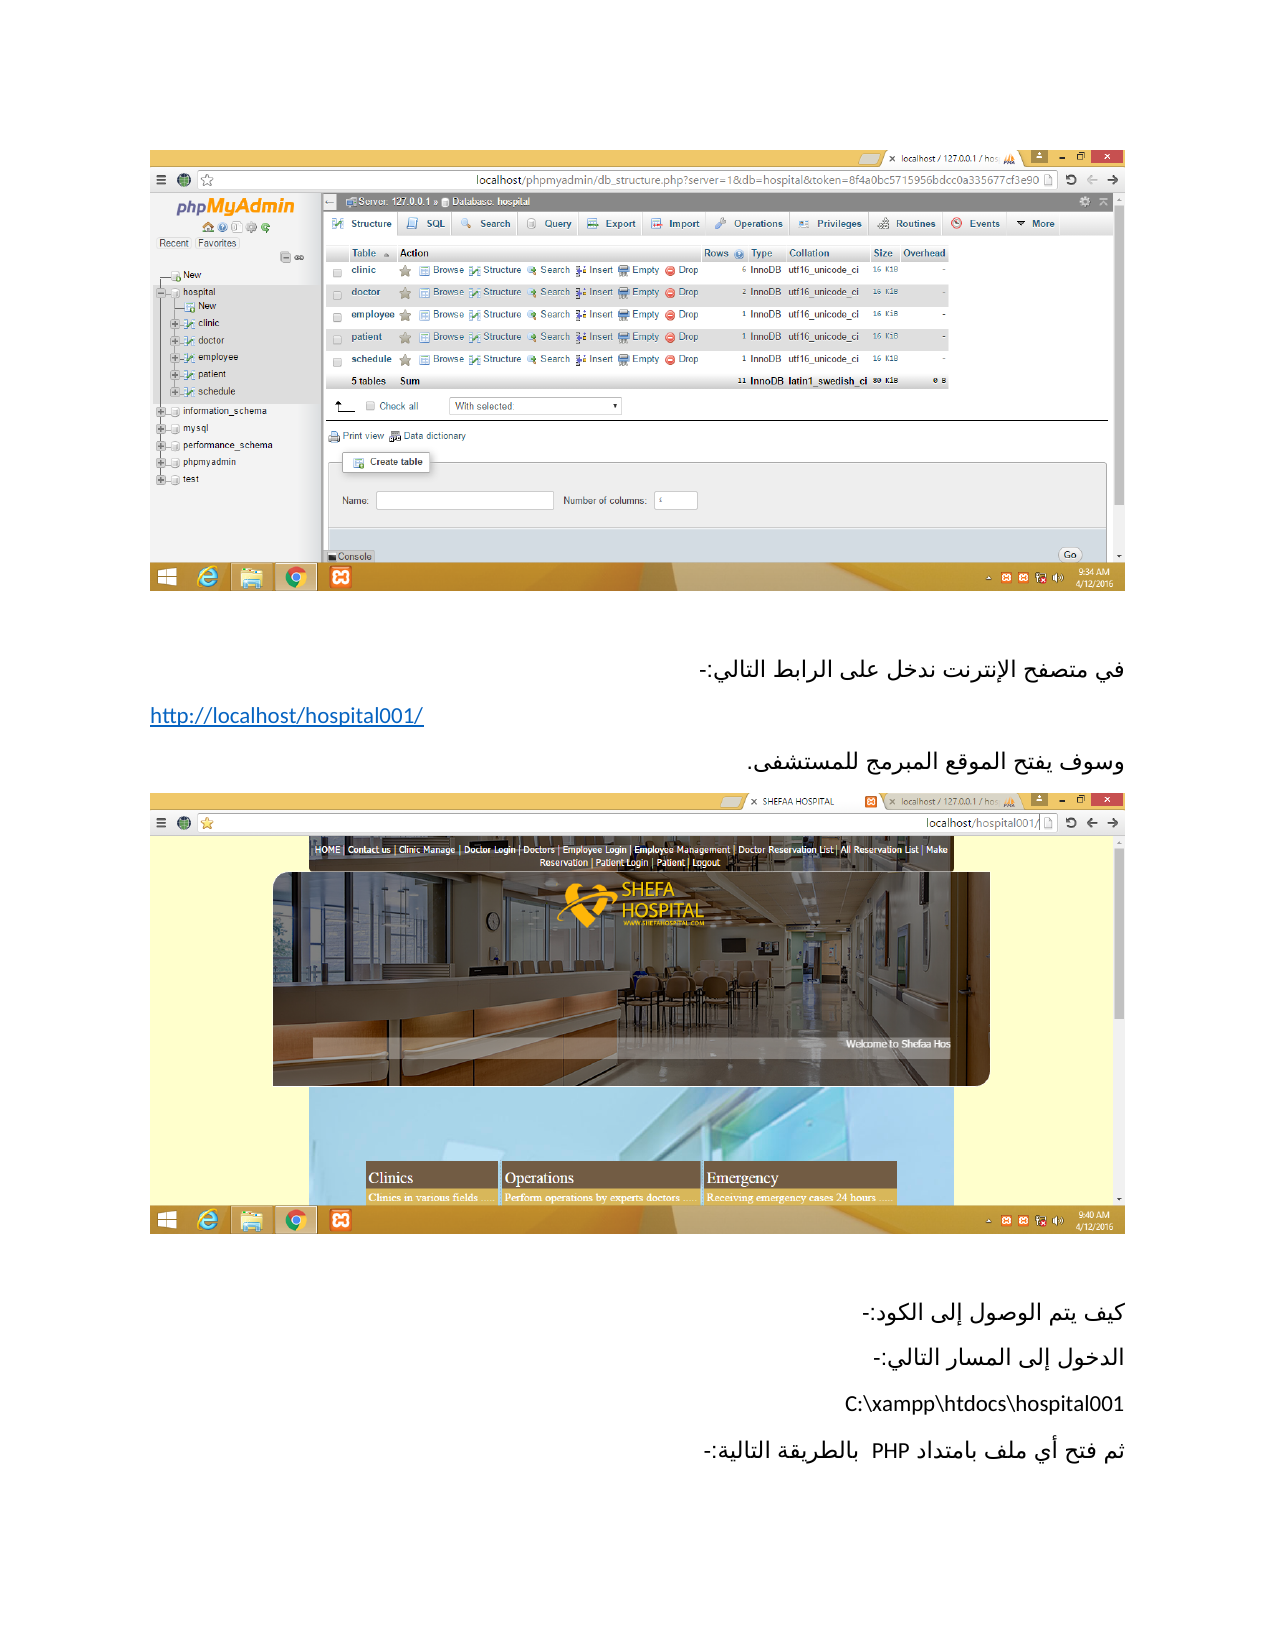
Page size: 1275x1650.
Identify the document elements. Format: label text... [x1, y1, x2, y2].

text http://localhost/hospital001/ [150, 701, 1125, 729]
text الدخول إلى المسار التالي:- [150, 1344, 1125, 1370]
picture [150, 150, 1125, 591]
text C:\xampp\htdocs\hospital001 [150, 1389, 1125, 1417]
text ثم فتح أي ملف بامتداد PHP بالطريقة التالية:- [150, 1436, 1125, 1464]
picture [150, 793, 1125, 1234]
text وسوف يفتح الموقع المبرمج للمستشفى. [150, 748, 1125, 774]
text في متصفح الإنترنت ندخل على الرابط التالي:- [150, 656, 1125, 682]
text كيف يتم الوصول إلى الكود:- [150, 1299, 1125, 1325]
